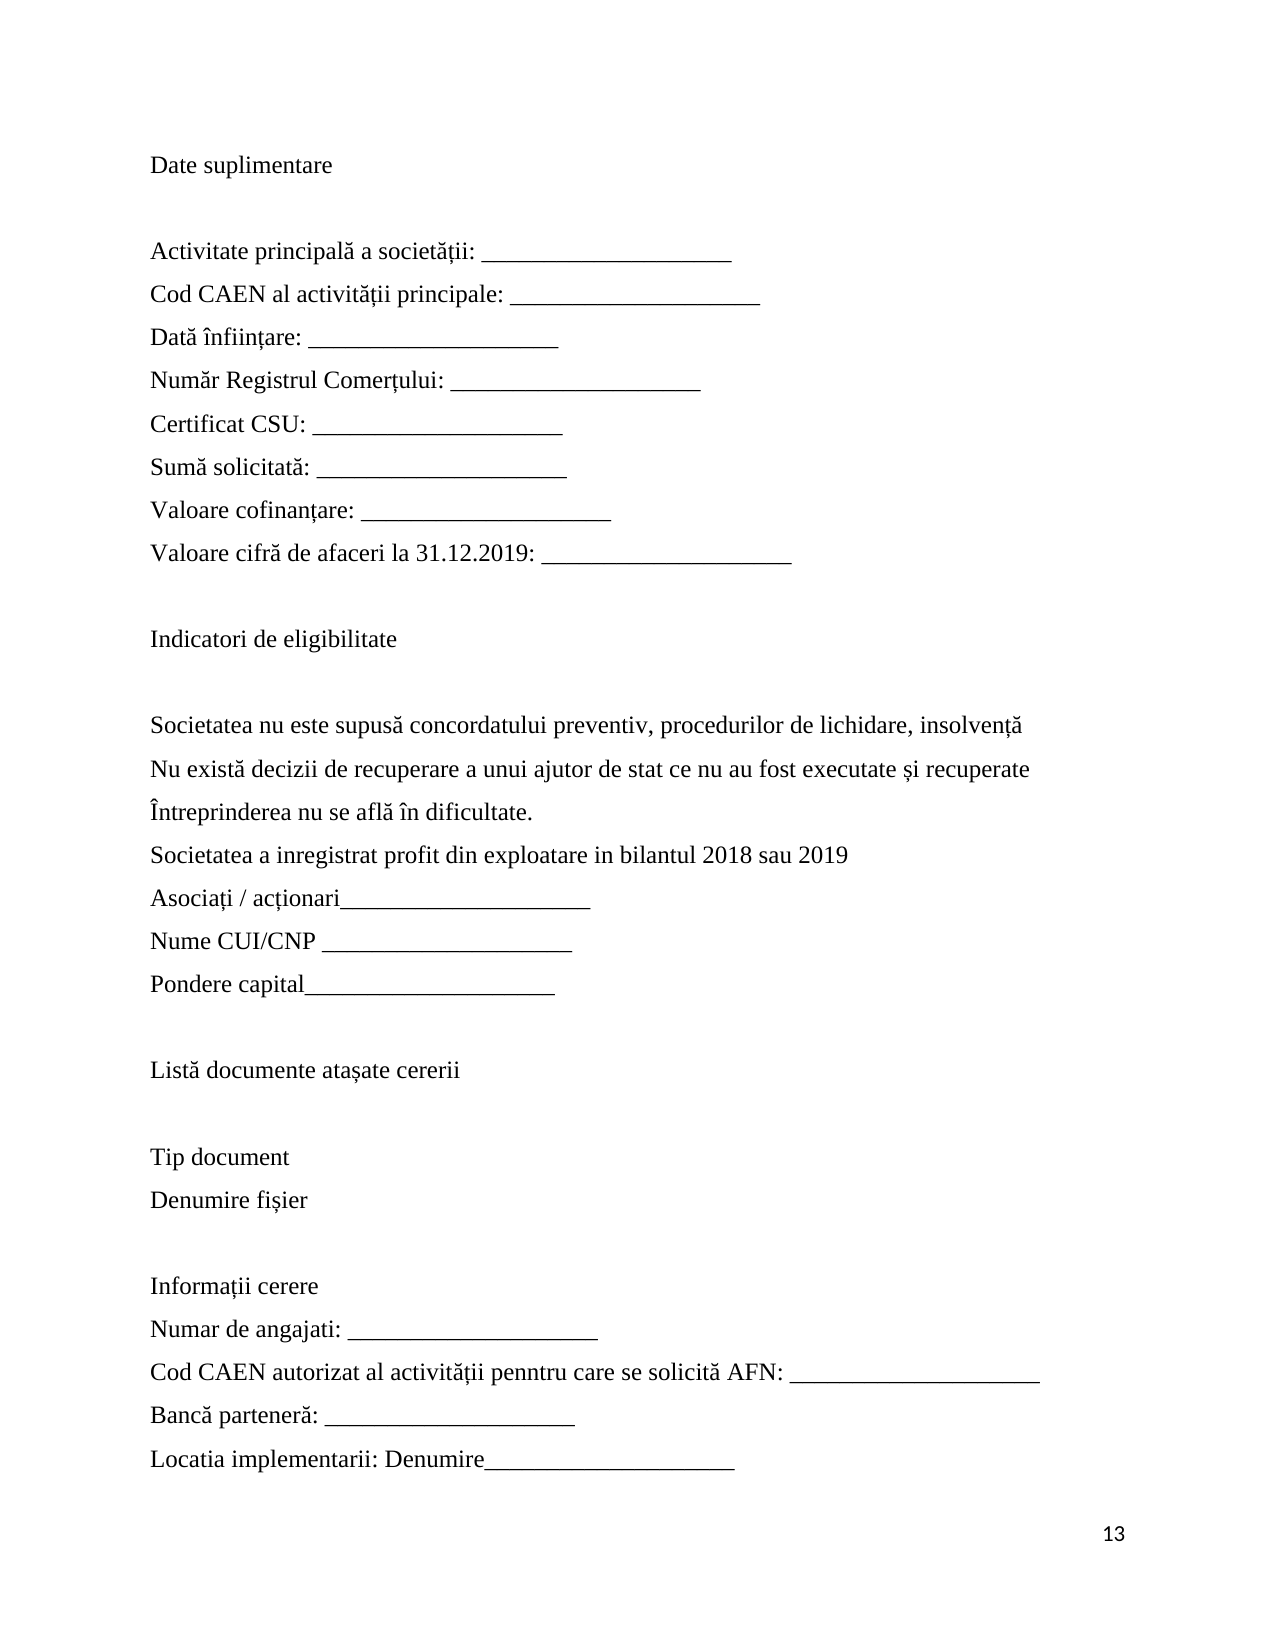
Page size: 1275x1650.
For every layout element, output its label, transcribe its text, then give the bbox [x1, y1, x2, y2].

text Valoare cifră de afaceri la 31.12.2019: ____________________ [150, 538, 1125, 567]
text Bancă parteneră: ____________________ [150, 1401, 1125, 1429]
text Asociați / acționari____________________ [150, 883, 1125, 912]
text Pondere capital____________________ [150, 969, 1125, 998]
text Indicatori de eligibilitate [150, 624, 1125, 653]
text Nume CUI/CNP ____________________ [150, 926, 1125, 955]
text Cod CAEN al activității principale: ____________________ [150, 279, 1125, 308]
text Sumă solicitată: ____________________ [150, 452, 1125, 481]
text Date suplimentare [150, 150, 1125, 179]
text Locatia implementarii: Denumire____________________ [150, 1444, 1125, 1472]
text Certificat CSU: ____________________ [150, 409, 1125, 437]
text Numar de angajati: ____________________ [150, 1314, 1125, 1343]
text Activitate principală a societății: ____________________ [150, 236, 1125, 265]
text Societatea nu este supusă concordatului preventiv, procedurilor de lichidare, insolvență [150, 711, 1125, 739]
text Informații cerere [150, 1271, 1125, 1300]
text Listă documente atașate cererii [150, 1056, 1125, 1084]
text Societatea a inregistrat profit din exploatare in bilantul 2018 sau 2019 [150, 840, 1125, 869]
text Dată înființare: ____________________ [150, 322, 1125, 351]
text Cod CAEN autorizat al activității penntru care se solicită AFN: ____________________ [150, 1357, 1125, 1386]
text Tip document [150, 1142, 1125, 1171]
text Nu există decizii de recuperare a unui ajutor de stat ce nu au fost executate și recuperate [150, 754, 1125, 782]
text Număr Registrul Comerțului: ____________________ [150, 366, 1125, 394]
text Întreprinderea nu se află în dificultate. [150, 797, 1125, 826]
text Denumire fișier [150, 1185, 1125, 1214]
text Valoare cofinanțare: ____________________ [150, 495, 1125, 524]
